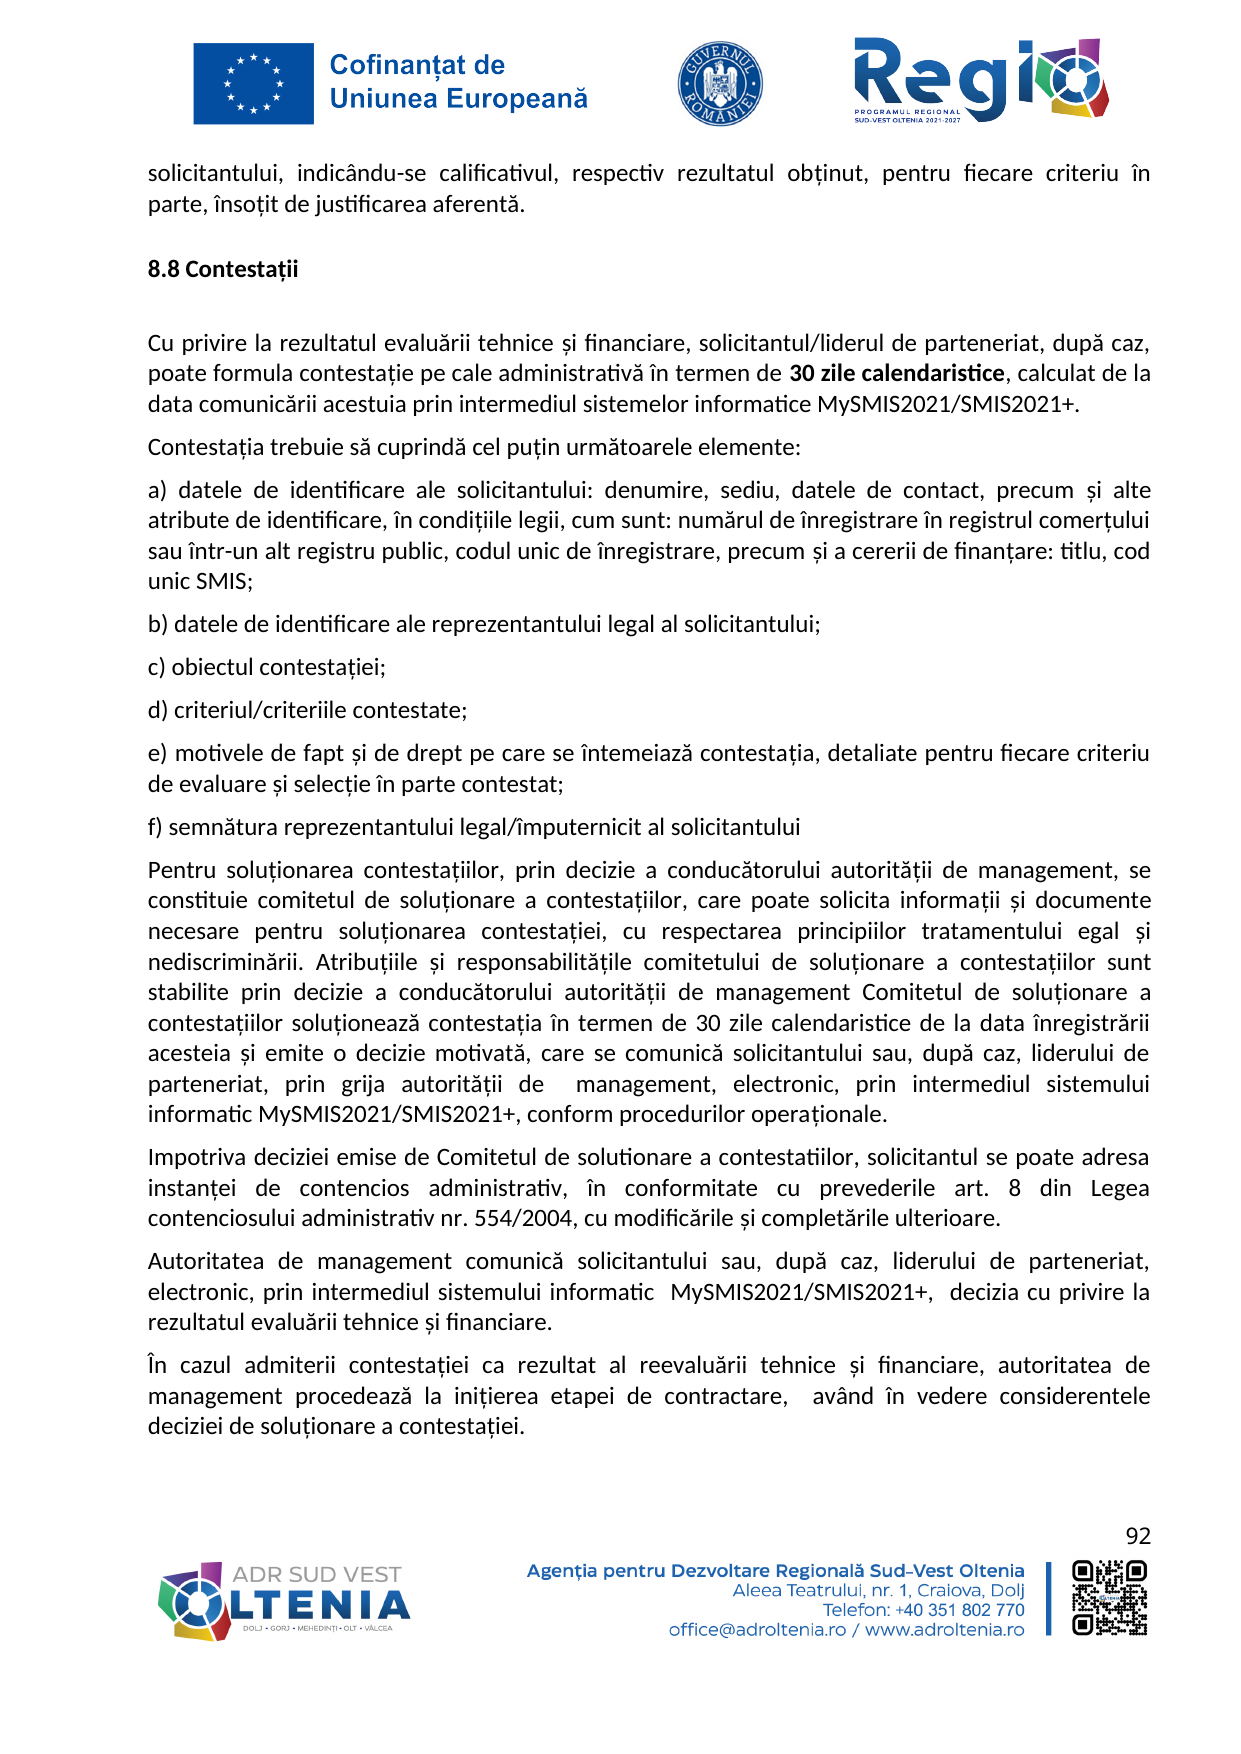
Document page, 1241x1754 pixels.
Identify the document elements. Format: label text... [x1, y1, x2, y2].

picture [674, 39, 768, 128]
picture [852, 36, 1111, 126]
text Contestația trebuie să cuprindă cel puțin următoarele elemente: [148, 431, 1152, 461]
text Pentru soluționarea contestațiilor, prin decizie a conducătorului autorității de management, se constituie comitetul de soluționare a contestațiilor, care poate solicita informații și documente necesare pentru soluționarea contestației, cu respectarea principiilor tratamentului egal și nediscriminării. Atribuțiile și responsabilitățile comitetului de soluționare a contestațiilor sunt stabilite prin decizie a conducătorului autorității de management Comitetul de soluționare a contestațiilor soluționează contestația în termen de 30 zile calendaristice de la data înregistrării acesteia și emite o decizie motivată, care se comunică solicitantului sau, după caz, liderului de parteneriat, prin grija autorității de management, electronic, prin intermediul sistemului informatic MySMIS2021/SMIS2021+, conform procedurilor operaționale. [148, 854, 1152, 1129]
subtitle 8.8 Contestații [148, 253, 1152, 284]
text Cu privire la rezultatul evaluării tehnice și financiare, solicitantul/liderul de parteneriat, după caz, poate formula contestație pe cale administrativă în termen de 30 zile calendaristice, calculat de la data comunicării acestuia prin intermediul sistemelor informatice MySMIS2021/SMIS2021+. [148, 327, 1152, 418]
text c) obiectul contestației; [148, 651, 1152, 682]
text În cazul admiterii contestației ca rezultat al reevaluării tehnice și financiare, autoritatea de management procedează la inițierea etapei de contractare, având în vedere considerentele deciziei de soluționare a contestației. [148, 1349, 1152, 1441]
text e) motivele de fapt și de drept pe care se întemeiază contestația, detaliate pentru fiecare criteriu de evaluare și selecție în parte contestat; [148, 737, 1152, 798]
text a) datele de identificare ale solicitantului: denumire, sediu, datele de contact, precum și alte atribute de identificare, în condiţiile legii, cum sunt: numărul de înregistrare în registrul comerţului sau într-un alt registru public, codul unic de înregistrare, precum și a cererii de finanțare: titlu, cod unic SMIS; [148, 474, 1152, 596]
picture [188, 38, 590, 128]
text b) datele de identificare ale reprezentantului legal al solicitantului; [148, 608, 1152, 639]
picture [148, 1551, 1152, 1648]
text f) semnătura reprezentantului legal/împuternicit al solicitantului [148, 811, 1152, 842]
text Autoritatea de management comunică solicitantului sau, după caz, liderului de parteneriat, electronic, prin intermediul sistemului informatic MySMIS2021/SMIS2021+, decizia cu privire la rezultatul evaluării tehnice și financiare. [148, 1245, 1152, 1337]
text d) criteriul/criteriile contestate; [148, 694, 1152, 725]
text Impotriva deciziei emise de Comitetul de solutionare a contestatiilor, solicitantul se poate adresa instanței de contencios administrativ, în conformitate cu prevederile art. 8 din Legea contenciosului administrativ nr. 554/2004, cu modificările și completările ulterioare. [148, 1141, 1152, 1233]
